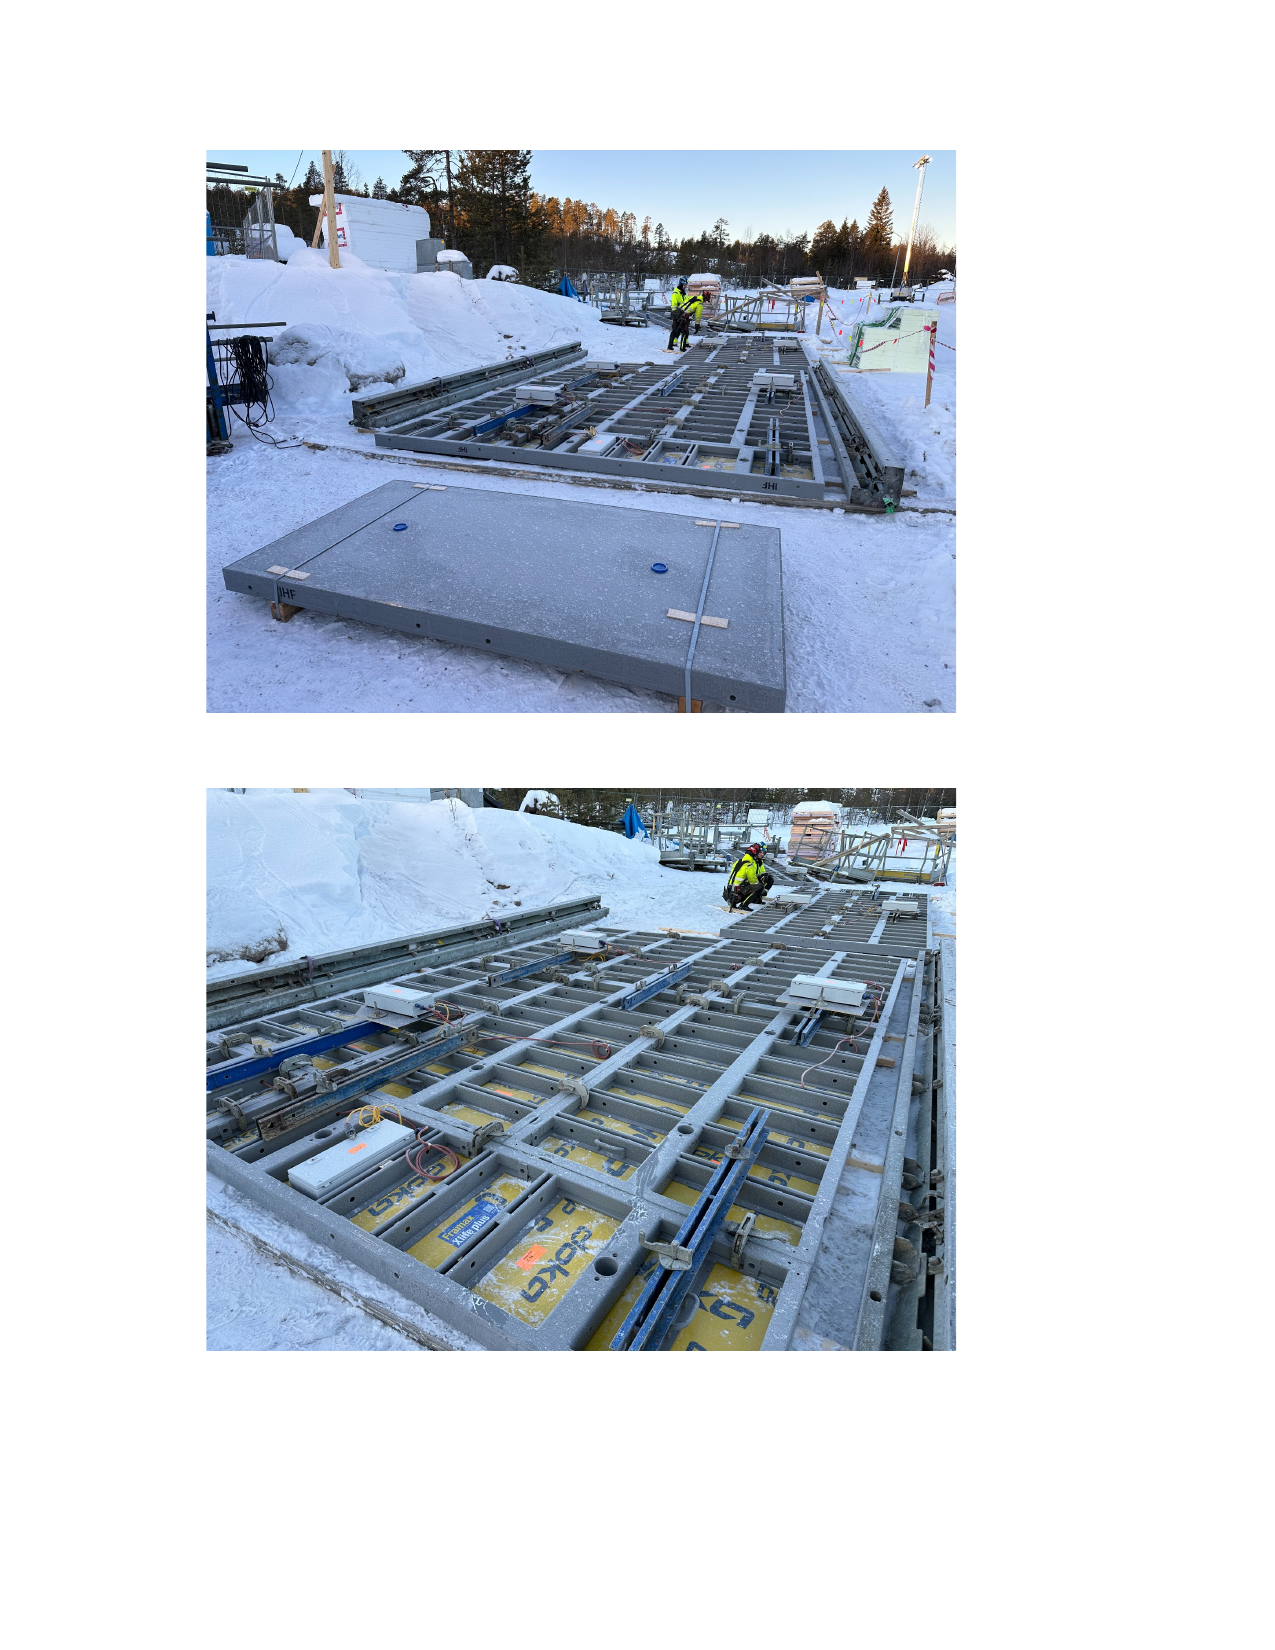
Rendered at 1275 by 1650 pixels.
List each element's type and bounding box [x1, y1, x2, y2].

picture [206, 788, 957, 1351]
picture [206, 150, 957, 713]
